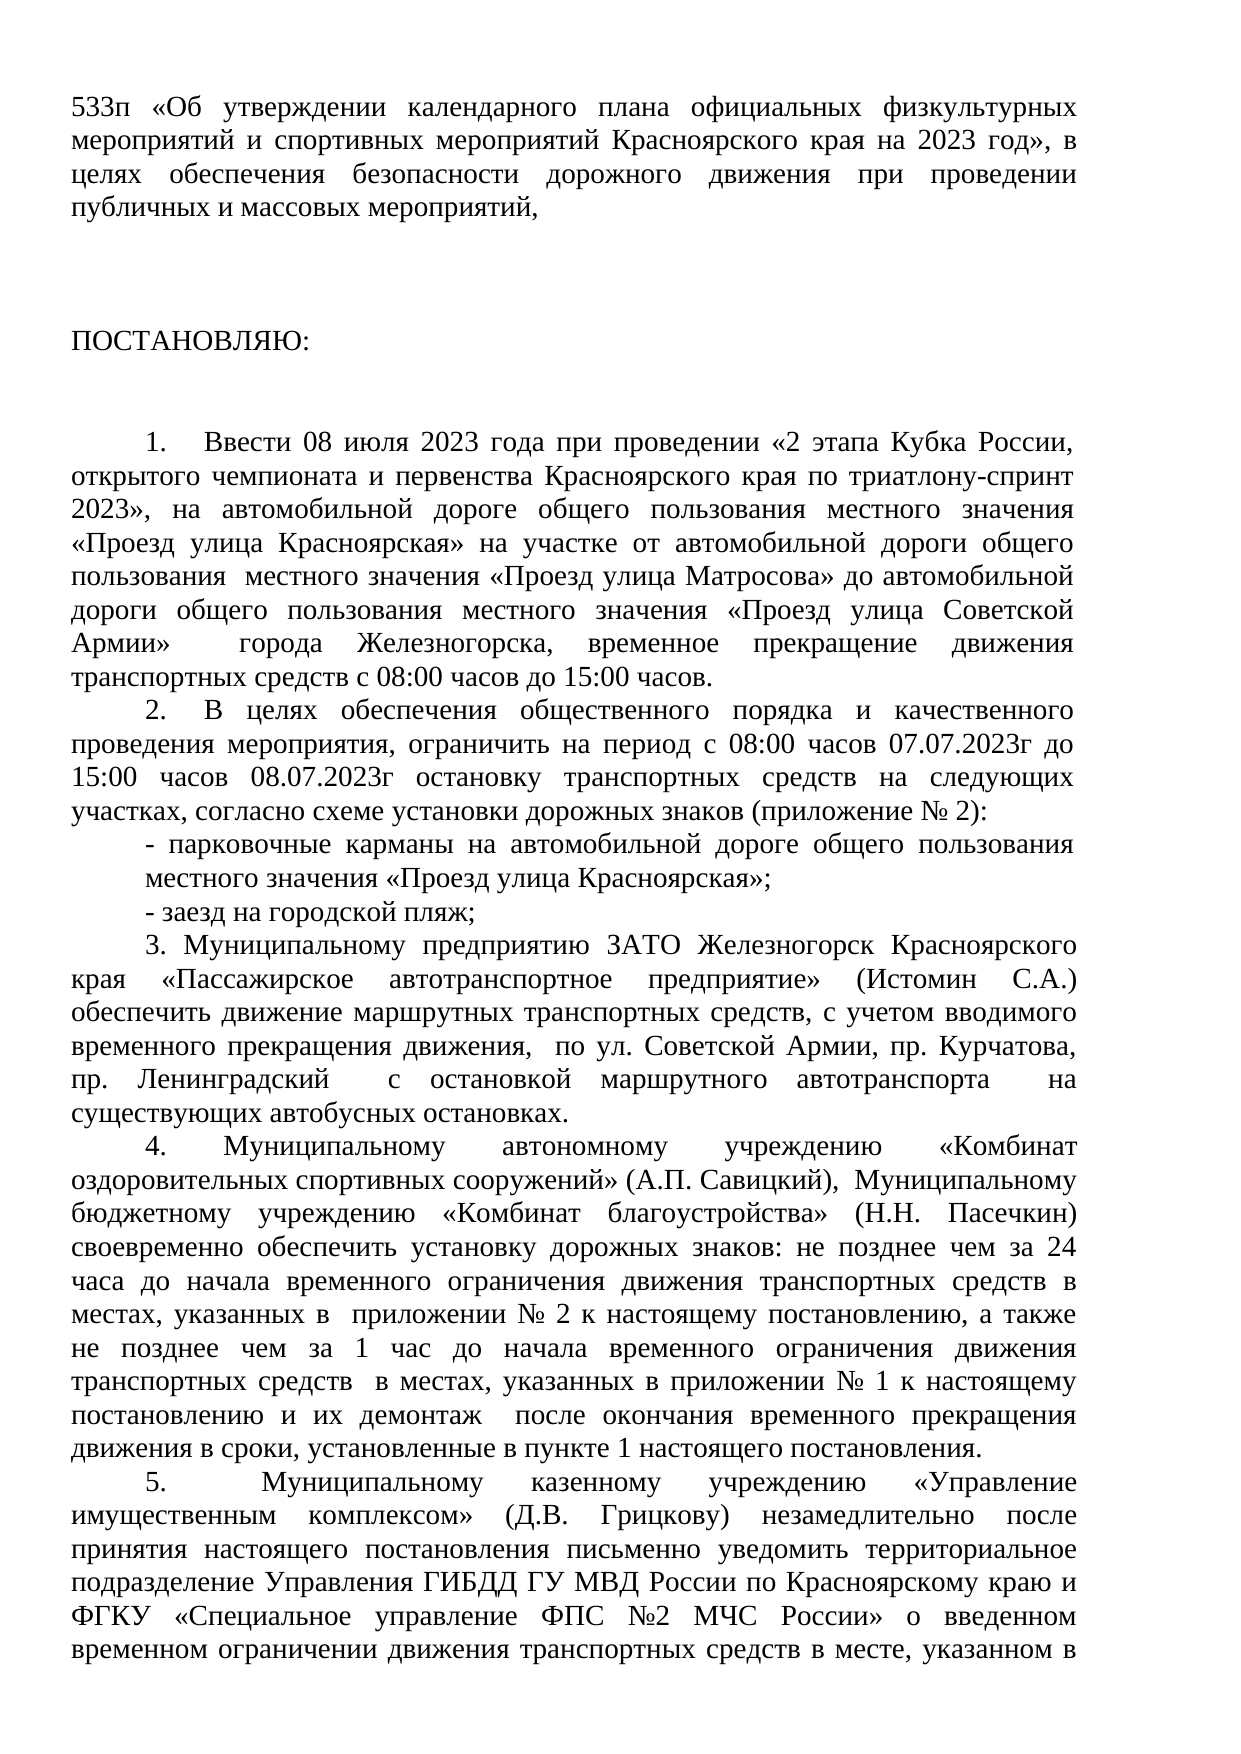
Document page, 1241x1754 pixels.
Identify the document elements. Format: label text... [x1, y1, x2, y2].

text 4. Муниципальному автономному учреждению «Комбинат оздоровительных спортивных сооружений» (А.П. Савицкий), Муниципальному бюджетному учреждению «Комбинат благоустройства» (Н.Н. Пасечкин) своевременно обеспечить установку дорожных знаков: не позднее чем за 24 часа до начала временного ограничения движения транспортных средств в местах, указанных в приложении № 2 к настоящему постановлению, а также не позднее чем за 1 час до начала временного ограничения движения транспортных средств в местах, указанных в приложении № 1 к настоящему постановлению и их демонтаж после окончания временного прекращения движения в сроки, установленные в пункте 1 настоящего постановления. [71, 1128, 1078, 1464]
text - парковочные карманы на автомобильной дороге общего пользования местного значения «Проезд улица Красноярская»; [145, 827, 1074, 894]
list Ввести 08 июля 2023 года при проведении «2 этапа Кубка России, открытого чемпионата и первенства Красноярского края по триатлону-спринт 2023», на автомобильной дороге общего пользования местного значения «Проезд улица Красноярская» на участке от автомобильной дороги общего пользования местного значения «Проезд улица Матросова» до автомобильной дороги общего пользования местного значения «Проезд улица Советской Армии» города Железногорска, временное прекращение движения транспортных средств с 08:00 часов до 15:00 часов. [71, 424, 1074, 692]
text - заезд на городской пляж; [145, 894, 1074, 927]
text ПОСТАНОВЛЯЮ: [71, 323, 1078, 357]
text 3. Муниципальному предприятию ЗАТО Железногорск Красноярского края «Пассажирское автотранспортное предприятие» (Истомин С.А.) обеспечить движение маршрутных транспортных средств, с учетом вводимого временного прекращения движения, по ул. Советской Армии, пр. Курчатова, пр. Ленинградский с остановкой маршрутного автотранспорта на существующих автобусных остановках. [71, 927, 1078, 1128]
list В целях обеспечения общественного порядка и качественного проведения мероприятия, ограничить на период с 08:00 часов 07.07.2023г до 15:00 часов 08.07.2023г остановку транспортных средств на следующих участках, согласно схеме установки дорожных знаков (приложение № 2): [71, 692, 1074, 827]
